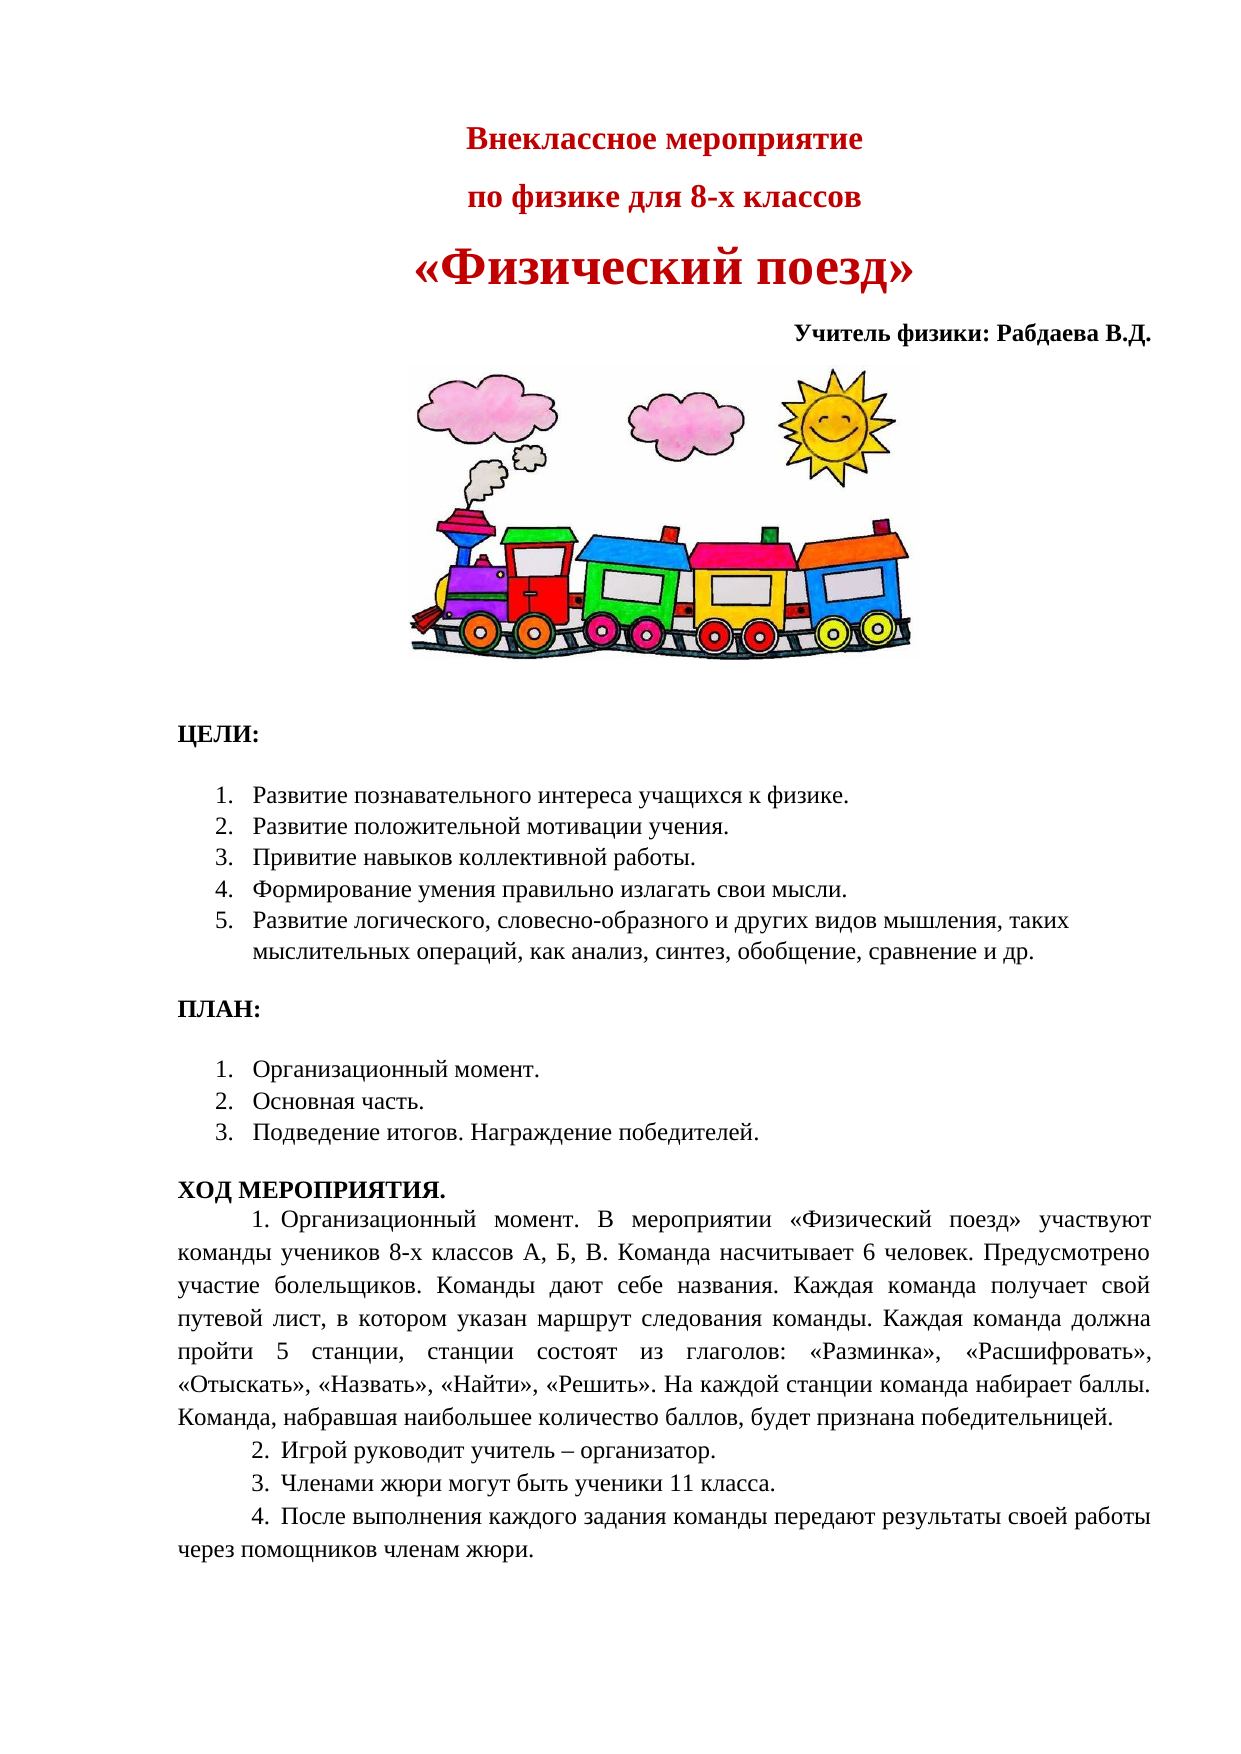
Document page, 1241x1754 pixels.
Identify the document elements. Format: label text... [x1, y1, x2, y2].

list После выполнения каждого задания команды передают результаты своей работы через помощников членам жюри. [177, 1501, 1152, 1563]
list Игрой руководит учитель – организатор. [177, 1435, 1152, 1463]
list Формирование умения правильно излагать свои мысли. [215, 871, 1152, 902]
list Подведение итогов. Награждение победителей. [215, 1114, 1152, 1146]
list Развитие логического, словесно-образного и других видов мышления, таких мыслительных операций, как анализ, синтез, обобщение, сравнение и др. [215, 902, 1152, 965]
text Внеклассное мероприятие [177, 118, 1152, 156]
picture [408, 365, 921, 660]
list Организационный момент. В мероприятии «Физический поезд» участвуют команды учеников 8-х классов А, Б, В. Команда насчитывает 6 человек. Предусмотрено участие болельщиков. Команды дают себе названия. Каждая команда получает свой путевой лист, в котором указан маршрут следования команды. Каждая команда должна пройти 5 станции, станции состоят из глаголов: «Разминка», «Расшифровать», «Отыскать», «Назвать», «Найти», «Решить». На каждой станции команда набирает баллы. Команда, набравшая наибольшее количество баллов, будет признана победительницей. [177, 1204, 1152, 1431]
text ЦЕЛИ: [177, 719, 1152, 748]
list Развитие положительной мотивации учения. [215, 809, 1152, 840]
text по физике для 8-х классов [177, 176, 1152, 214]
text Учитель физики: Рабдаева В.Д. [177, 318, 1152, 347]
list Организационный момент. [215, 1052, 1152, 1083]
list Основная часть. [215, 1083, 1152, 1114]
text ХОД МЕРОПРИЯТИЯ. [177, 1175, 1152, 1204]
text «Физический поезд» [177, 234, 1152, 296]
list Членами жюри могут быть ученики 11 класса. [177, 1468, 1152, 1497]
list Привитие навыков коллективной работы. [215, 840, 1152, 871]
text ПЛАН: [177, 994, 1152, 1023]
list Развитие познавательного интереса учащихся к физике. [215, 777, 1152, 809]
